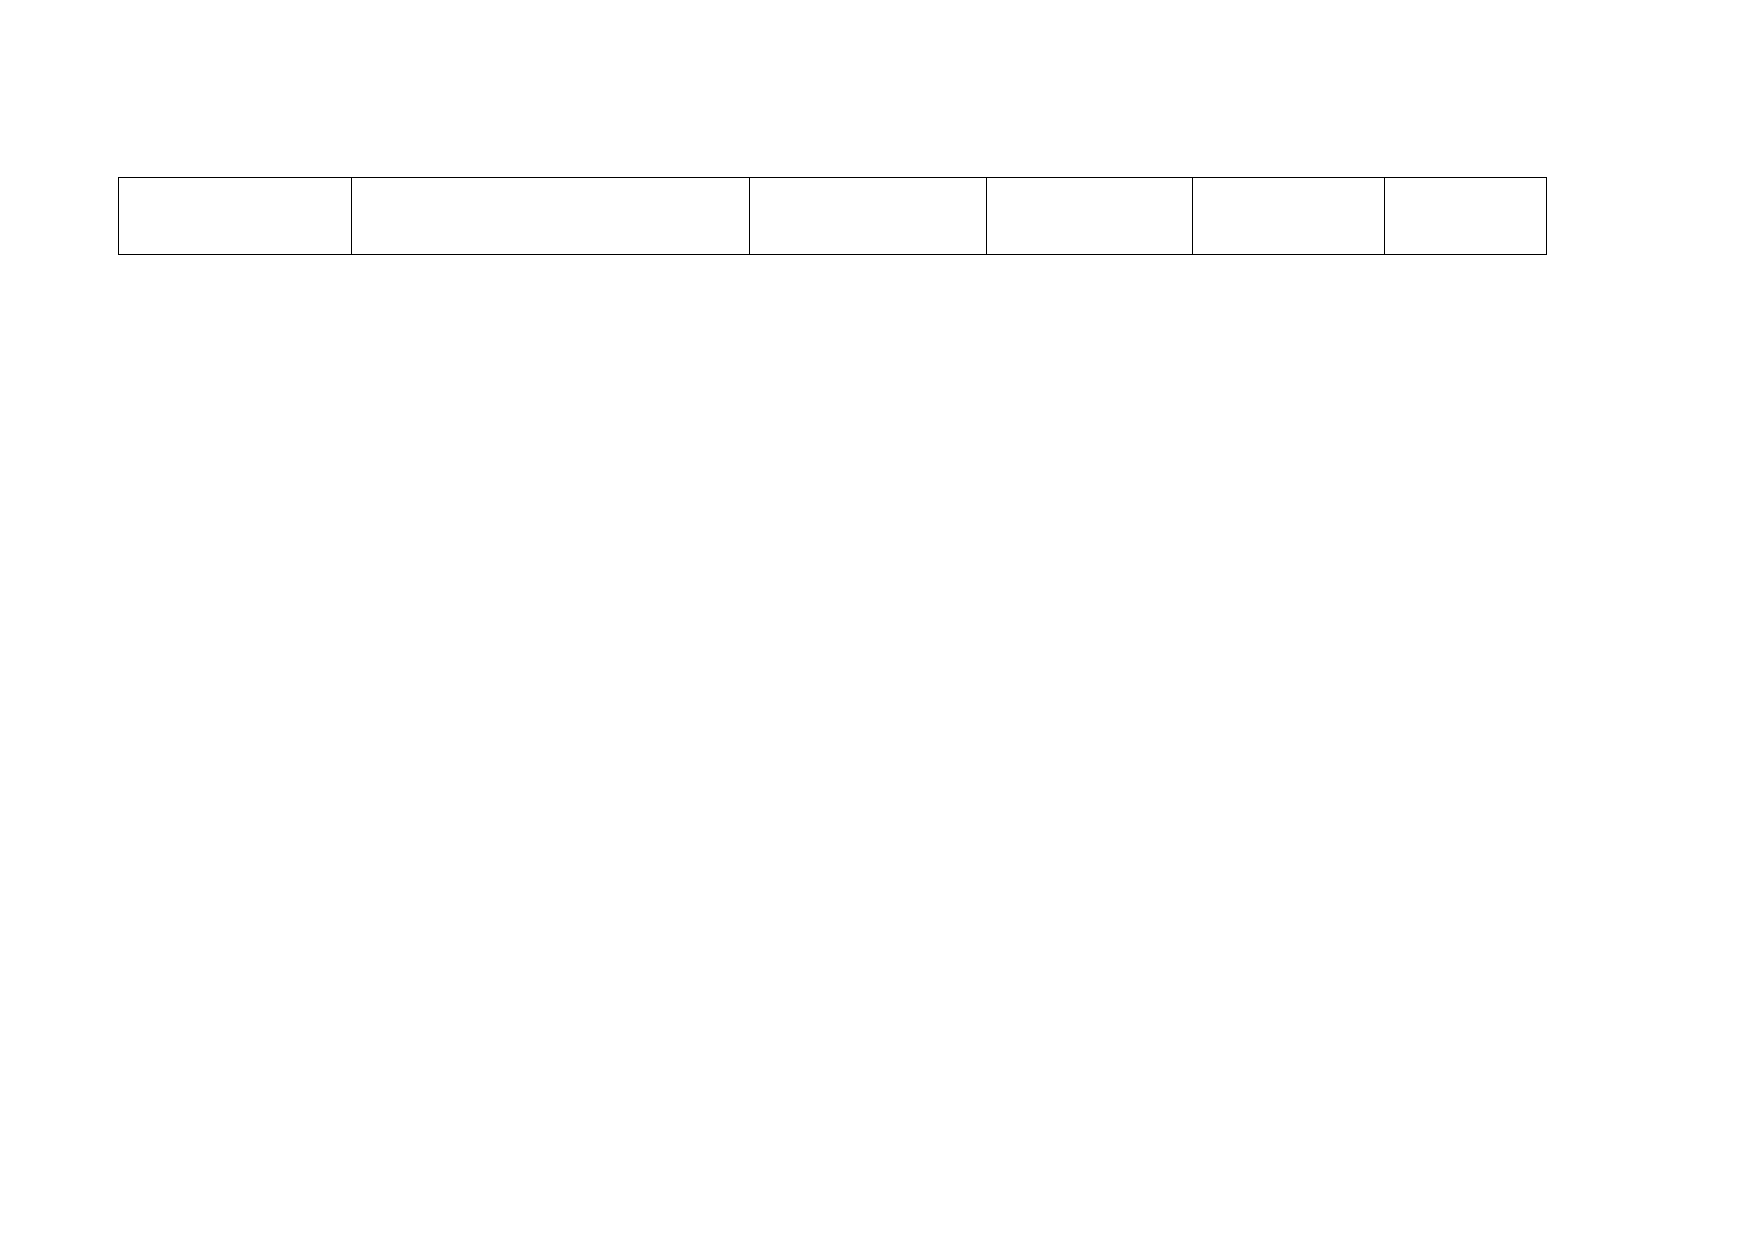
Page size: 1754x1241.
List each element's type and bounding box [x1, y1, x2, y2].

table_cell [1385, 178, 1546, 254]
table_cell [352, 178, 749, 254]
table_cell [750, 178, 986, 254]
table_cell [119, 178, 351, 254]
table_cell [1193, 178, 1384, 254]
table_cell [987, 178, 1192, 254]
